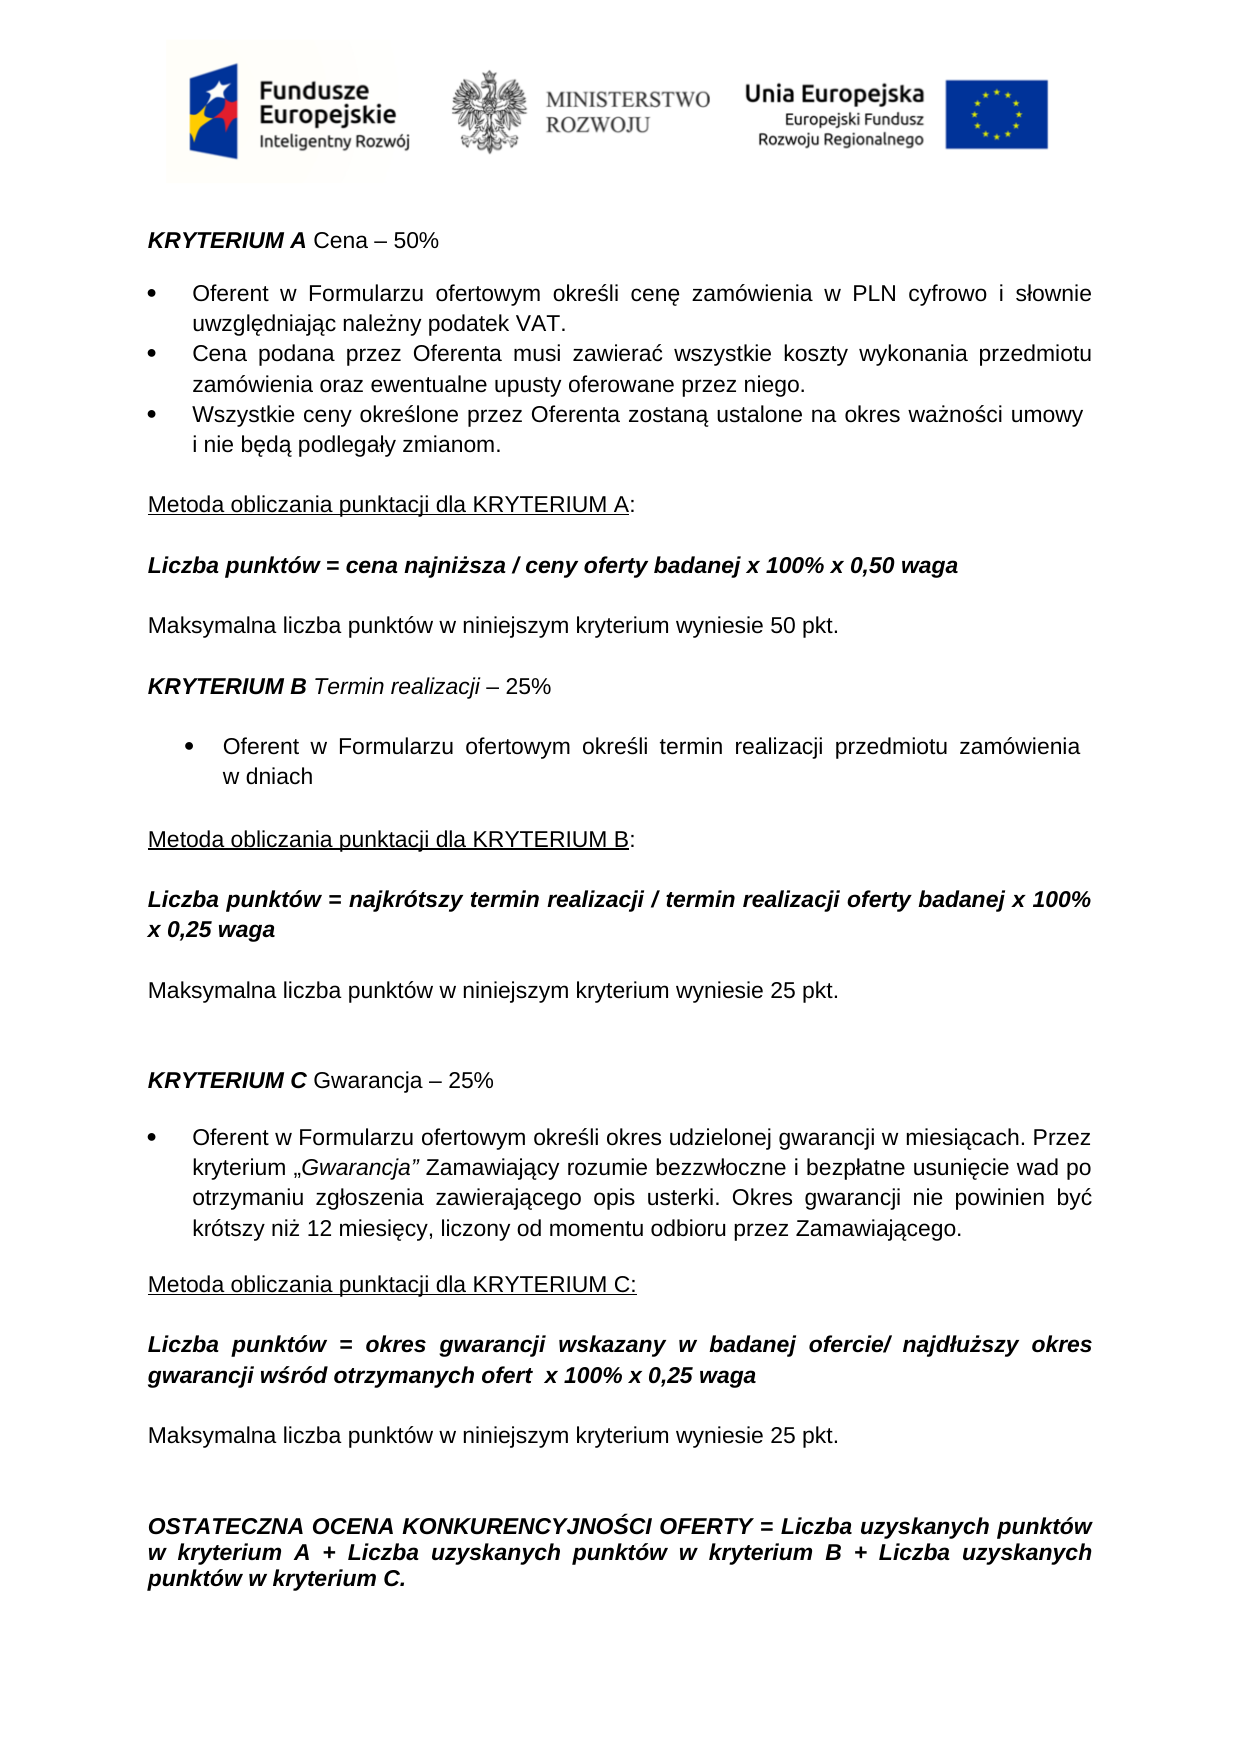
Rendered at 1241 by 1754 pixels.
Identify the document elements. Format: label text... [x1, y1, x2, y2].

list Liczba punktów = okres gwarancji wskazany w badanej ofercie/ najdłuższy okres gwarancji wśród otrzymanych ofert x 100% x 0,25 waga [148, 1331, 1093, 1388]
list Metoda obliczania punktacji dla KRYTERIUM C: [148, 1271, 1093, 1297]
text KRYTERIUM A Cena – 50% [148, 227, 1093, 253]
text Metoda obliczania punktacji dla KRYTERIUM B: [148, 826, 1093, 852]
list Wszystkie ceny określone przez Oferenta zostaną ustalone na okres ważności umowy i nie będą podlegały zmianom. [148, 401, 1093, 457]
list KRYTERIUM C Gwarancja – 25% [148, 1067, 1093, 1094]
list KRYTERIUM B Termin realizacji – 25% [148, 673, 1093, 699]
list Oferent w Formularzu ofertowym określi termin realizacji przedmiotu zamówienia w dniach [185, 733, 1093, 789]
list OSTATECZNA OCENA KONKURENCYJNOŚCI OFERTY = Liczba uzyskanych punktów w kryterium A + Liczba uzyskanych punktów w kryterium B + Liczba uzyskanych punktów w kryterium C. [148, 1513, 1093, 1592]
list Maksymalna liczba punktów w niniejszym kryterium wyniesie 50 pkt. [148, 612, 1093, 638]
list Maksymalna liczba punktów w niniejszym kryterium wyniesie 25 pkt. [148, 977, 1093, 1003]
list Oferent w Formularzu ofertowym określi cenę zamówienia w PLN cyfrowo i słownie uwzględniając należny podatek VAT. [148, 280, 1093, 336]
picture [147, 29, 1093, 200]
list Liczba punktów = cena najniższa / ceny oferty badanej x 100% x 0,50 waga [148, 552, 1093, 578]
list Maksymalna liczba punktów w niniejszym kryterium wyniesie 25 pkt. [148, 1422, 1093, 1448]
list Liczba punktów = najkrótszy termin realizacji / termin realizacji oferty badanej x 100% x 0,25 waga [148, 886, 1093, 943]
list Oferent w Formularzu ofertowym określi okres udzielonej gwarancji w miesiącach. Przez kryterium „Gwarancja” Zamawiający rozumie bezzwłoczne i bezpłatne usunięcie wad po otrzymaniu zgłoszenia zawierającego opis usterki. Okres gwarancji nie powinien być krótszy niż 12 miesięcy, liczony od momentu odbioru przez Zamawiającego. [148, 1124, 1093, 1241]
list Cena podana przez Oferenta musi zawierać wszystkie koszty wykonania przedmiotu zamówienia oraz ewentualne upusty oferowane przez niego. [148, 340, 1093, 397]
text Metoda obliczania punktacji dla KRYTERIUM A: [148, 491, 1093, 518]
